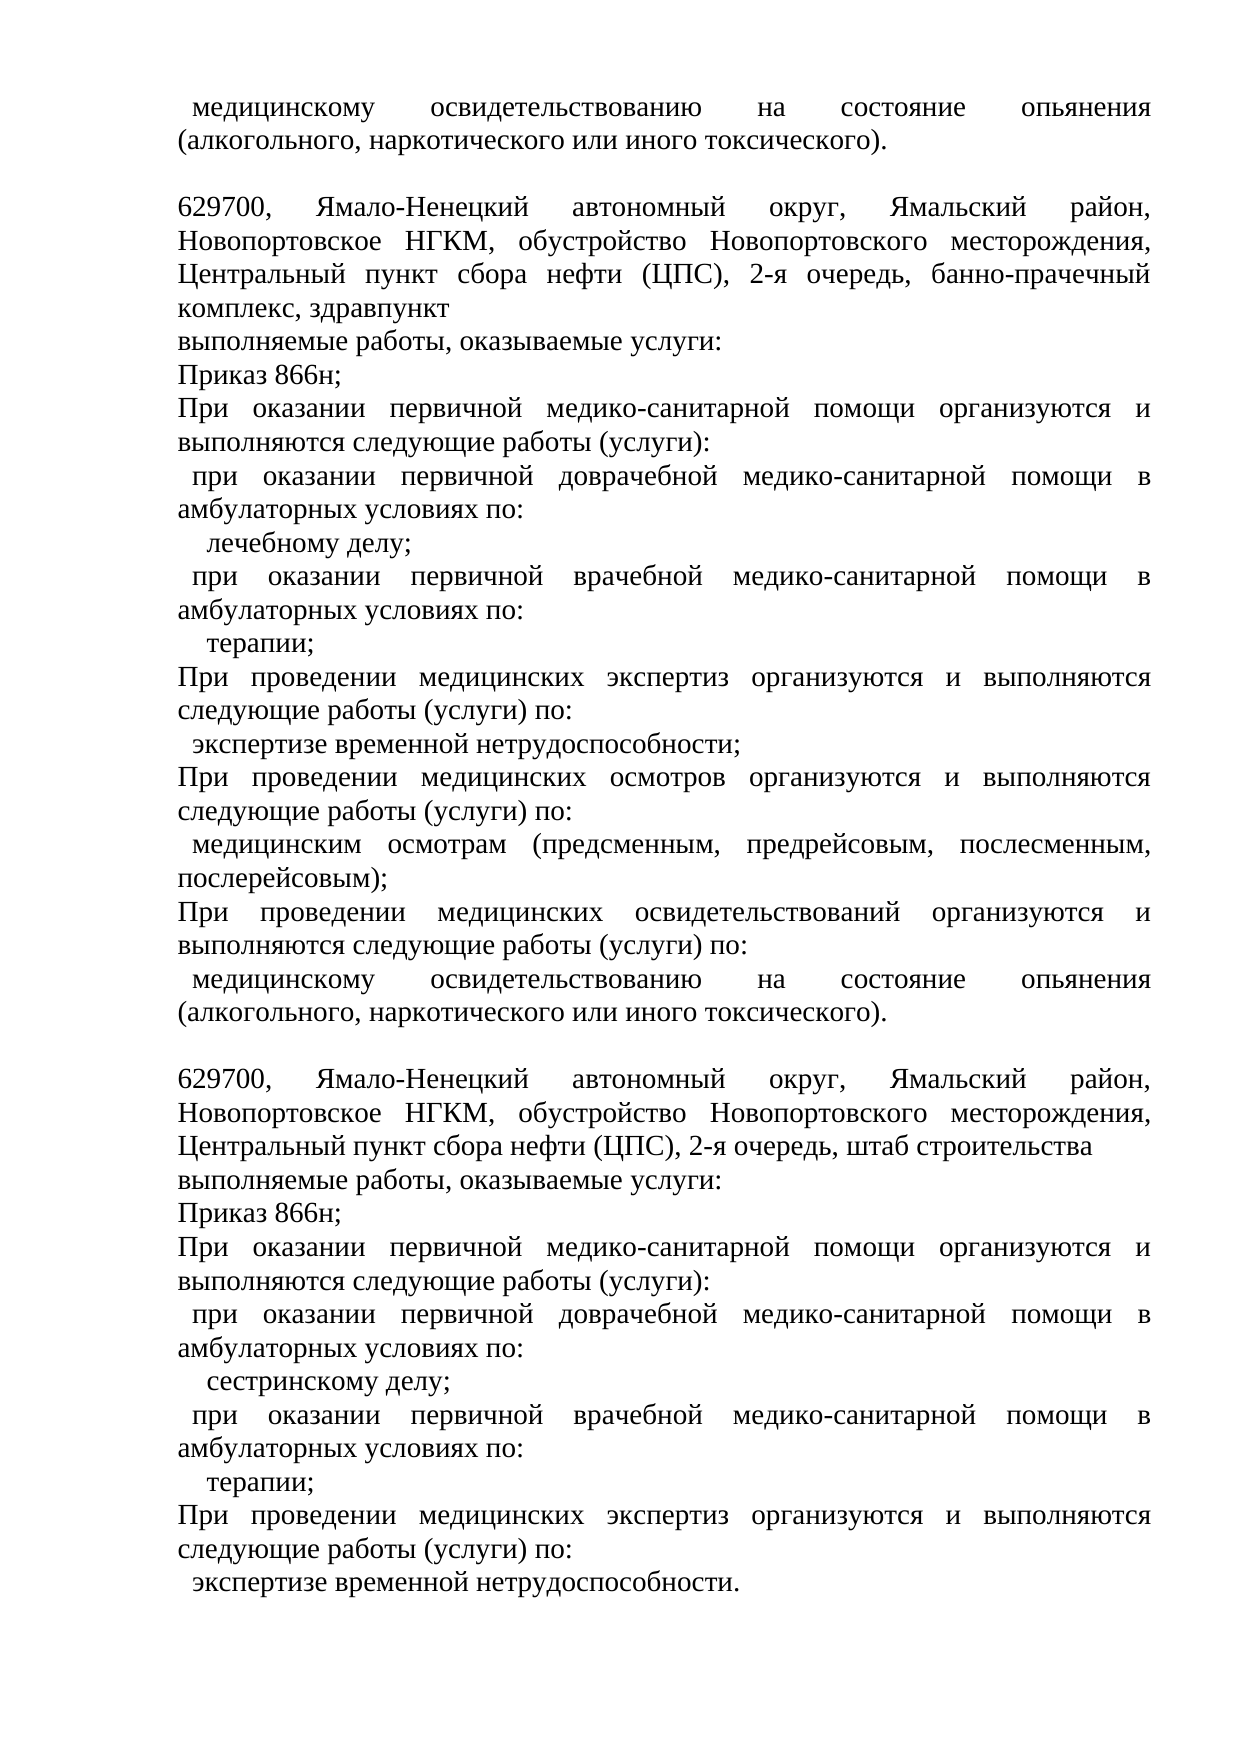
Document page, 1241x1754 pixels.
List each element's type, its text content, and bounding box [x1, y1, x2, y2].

text При проведении медицинских экспертиз организуются и выполняются следующие работы (услуги) по: [177, 659, 1152, 726]
text экспертизе временной нетрудоспособности. [177, 1564, 1152, 1598]
text при оказании первичной врачебной медико-санитарной помощи в амбулаторных условиях по: [177, 558, 1152, 625]
text Приказ 866н; [177, 1196, 1152, 1229]
text 629700, Ямало-Ненецкий автономный округ, Ямальский район, Новопортовское НГКМ, обустройство Новопортовского месторождения, Центральный пункт сбора нефти (ЦПС), 2-я очередь, штаб строительства [177, 1061, 1152, 1162]
text При оказании первичной медико-санитарной помощи организуются и выполняются следующие работы (услуги): [177, 391, 1152, 458]
text при оказании первичной врачебной медико-санитарной помощи в амбулаторных условиях по: [177, 1397, 1152, 1464]
text лечебному делу; [177, 525, 1152, 558]
text При проведении медицинских освидетельствований организуются и выполняются следующие работы (услуги) по: [177, 894, 1152, 961]
text выполняемые работы, оказываемые услуги: [177, 323, 1152, 357]
text терапии; [177, 1464, 1152, 1497]
text При проведении медицинских экспертиз организуются и выполняются следующие работы (услуги) по: [177, 1497, 1152, 1564]
text медицинскому освидетельствованию на состояние опьянения (алкогольного, наркотического или иного токсического). [177, 961, 1152, 1028]
text при оказании первичной доврачебной медико-санитарной помощи в амбулаторных условиях по: [177, 458, 1152, 525]
text выполняемые работы, оказываемые услуги: [177, 1162, 1152, 1196]
text При оказании первичной медико-санитарной помощи организуются и выполняются следующие работы (услуги): [177, 1229, 1152, 1296]
text медицинским осмотрам (предсменным, предрейсовым, послесменным, послерейсовым); [177, 827, 1152, 894]
text Приказ 866н; [177, 357, 1152, 391]
text медицинскому освидетельствованию на состояние опьянения (алкогольного, наркотического или иного токсического). [177, 89, 1152, 156]
text терапии; [177, 625, 1152, 659]
text сестринскому делу; [177, 1363, 1152, 1397]
text при оказании первичной доврачебной медико-санитарной помощи в амбулаторных условиях по: [177, 1296, 1152, 1363]
text 629700, Ямало-Ненецкий автономный округ, Ямальский район, Новопортовское НГКМ, обустройство Новопортовского месторождения, Центральный пункт сбора нефти (ЦПС), 2-я очередь, банно-прачечный комплекс, здравпункт [177, 189, 1152, 323]
text экспертизе временной нетрудоспособности; [177, 726, 1152, 759]
text При проведении медицинских осмотров организуются и выполняются следующие работы (услуги) по: [177, 759, 1152, 827]
